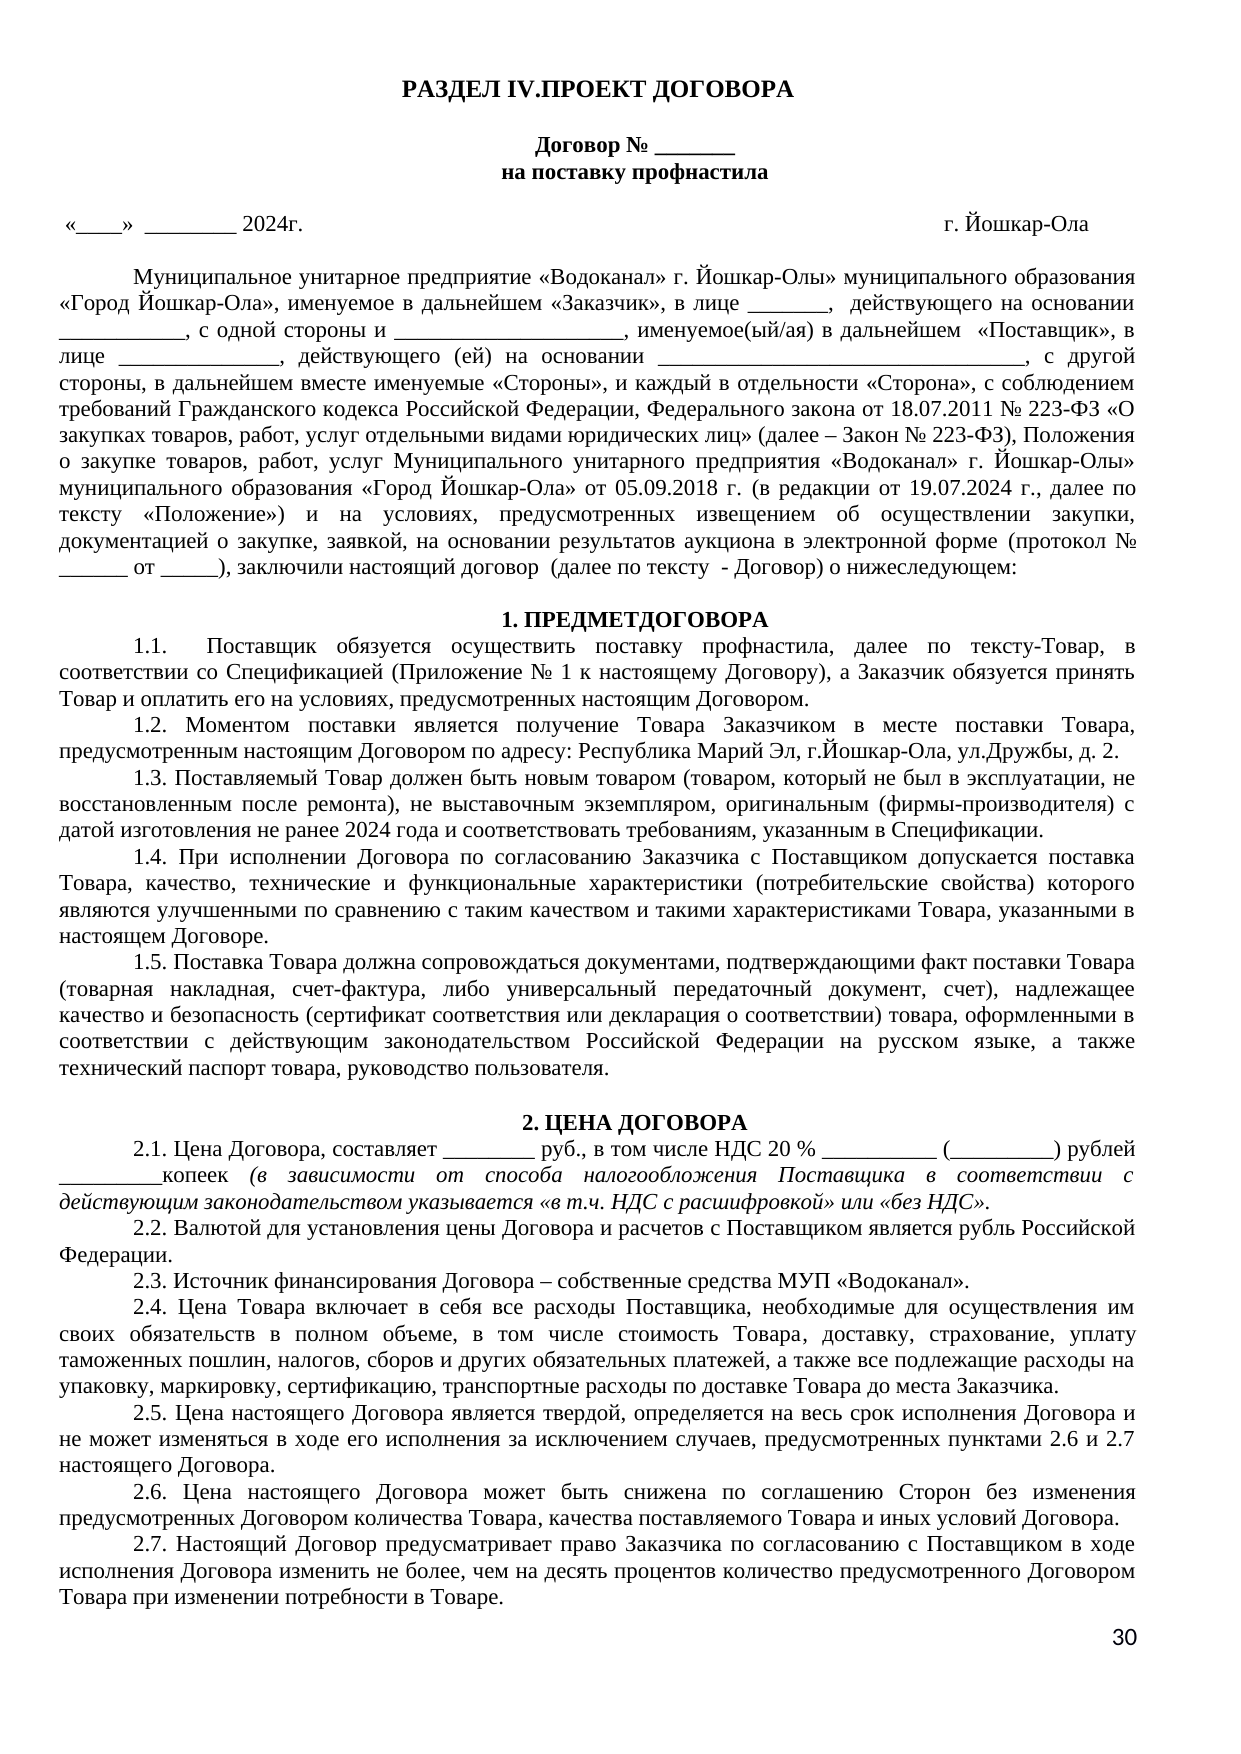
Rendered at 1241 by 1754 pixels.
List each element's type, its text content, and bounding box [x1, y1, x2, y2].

text 2.3. Источник финансирования Договора – собственные средства МУП «Водоканал». [59, 1267, 1137, 1293]
text на поставку профнастила [59, 158, 1137, 184]
text Договор № _______ [59, 131, 1137, 158]
text «____» ________ 2024г. г. Йошкар-Ола [59, 210, 1137, 237]
text 2.1. Цена Договора, составляет ________ руб., в том числе НДС 20 % __________ (_________) рублей _________копеек (в зависимости от способа налогообложения Поставщика в соответствии с действующим законодательством указывается «в т.ч. НДС с расшифровкой» или «без НДС». [59, 1135, 1137, 1214]
list Поставщик обязуется осуществить поставку профнастила, далее по тексту-Товар, в соответствии со Спецификацией (Приложение № 1 к настоящему Договору), а Заказчик обязуется принять Товар и оплатить его на условиях, предусмотренных настоящим Договором. [59, 632, 1137, 711]
text 2.2. Валютой для установления цены Договора и расчетов с Поставщиком является рубль Российской Федерации. [59, 1214, 1137, 1267]
text 2.5. Цена настоящего Договора является твердой, определяется на весь срок исполнения Договора и не может изменяться в ходе его исполнения за исключением случаев, предусмотренных пунктами 2.6 и 2.7 настоящего Договора. [59, 1399, 1137, 1478]
text РАЗДЕЛ IV.ПРОЕКТ ДОГОВОРА [59, 74, 1137, 103]
text 1.5. Поставка Товара должна сопровождаться документами, подтверждающими факт поставки Товара (товарная накладная, счет-фактура, либо универсальный передаточный документ, счет), надлежащее качество и безопасность (сертификат соответствия или декларация о соответствии) товара, оформленными в соответствии с действующим законодательством Российской Федерации на русском языке, а также технический паспорт товара, руководство пользователя. [59, 948, 1137, 1080]
text 2.6. Цена настоящего Договора может быть снижена по соглашению Сторон без изменения предусмотренных Договором количества Товара, качества поставляемого Товара и иных условий Договора. [59, 1478, 1137, 1531]
text 1. ПРЕДМЕТДОГОВОРА [133, 606, 1137, 632]
text 2.4. Цена Товара включает в себя все расходы Поставщика, необходимые для осуществления им своих обязательств в полном объеме, в том числе стоимость Товара, доставку, страхование, уплату таможенных пошлин, налогов, сборов и других обязательных платежей, а также все подлежащие расходы на упаковку, маркировку, сертификацию, транспортные расходы по доставке Товара до места Заказчика. [59, 1293, 1137, 1399]
text 1.3. Поставляемый Товар должен быть новым товаром (товаром, который не был в эксплуатации, не восстановленным после ремонта), не выставочным экземпляром, оригинальным (фирмы-производителя) с датой изготовления не ранее 2024 года и соответствовать требованиям, указанным в Спецификации. [59, 764, 1137, 843]
text 1.2. Моментом поставки является получение Товара Заказчиком в месте поставки Товара, предусмотренным настоящим Договором по адресу: Республика Марий Эл, г.Йошкар-Ола, ул.Дружбы, д. 2. [59, 711, 1137, 764]
text Муниципальное унитарное предприятие «Водоканал» г. Йошкар-Олы» муниципального образования «Город Йошкар-Ола», именуемое в дальнейшем «Заказчик», в лице _______, действующего на основании ___________, с одной стороны и ____________________, именуемое(ый/ая) в дальнейшем «Поставщик», в лице ______________, действующего (ей) на основании ________________________________, с другой стороны, в дальнейшем вместе именуемые «Стороны», и каждый в отдельности «Сторона», с соблюдением требований Гражданского кодекса Российской Федерации, Федерального закона от 18.07.2011 № 223-ФЗ «О закупках товаров, работ, услуг отдельными видами юридических лиц» (далее – Закон № 223-ФЗ), Положения о закупке товаров, работ, услуг Муниципального унитарного предприятия «Водоканал» г. Йошкар-Олы» муниципального образования «Город Йошкар-Ола» от 05.09.2018 г. (в редакции от 19.07.2024 г., далее по тексту «Положение») и на условиях, предусмотренных извещением об осуществлении закупки, документацией о закупке, заявкой, на основании результатов аукциона в электронной форме (протокол № ______ от _____), заключили настоящий договор (далее по тексту - Договор) о нижеследующем: [59, 263, 1137, 579]
text 1.4. При исполнении Договора по согласованию Заказчика с Поставщиком допускается поставка Товара, качество, технические и функциональные характеристики (потребительские свойства) которого являются улучшенными по сравнению с таким качеством и такими характеристиками Товара, указанными в настоящем Договоре. [59, 843, 1137, 948]
text 2. ЦЕНА ДОГОВОРА [133, 1109, 1137, 1135]
text 2.7. Настоящий Договор предусматривает право Заказчика по согласованию с Поставщиком в ходе исполнения Договора изменить не более, чем на десять процентов количество предусмотренного Договором Товара при изменении потребности в Товаре. [59, 1531, 1137, 1609]
